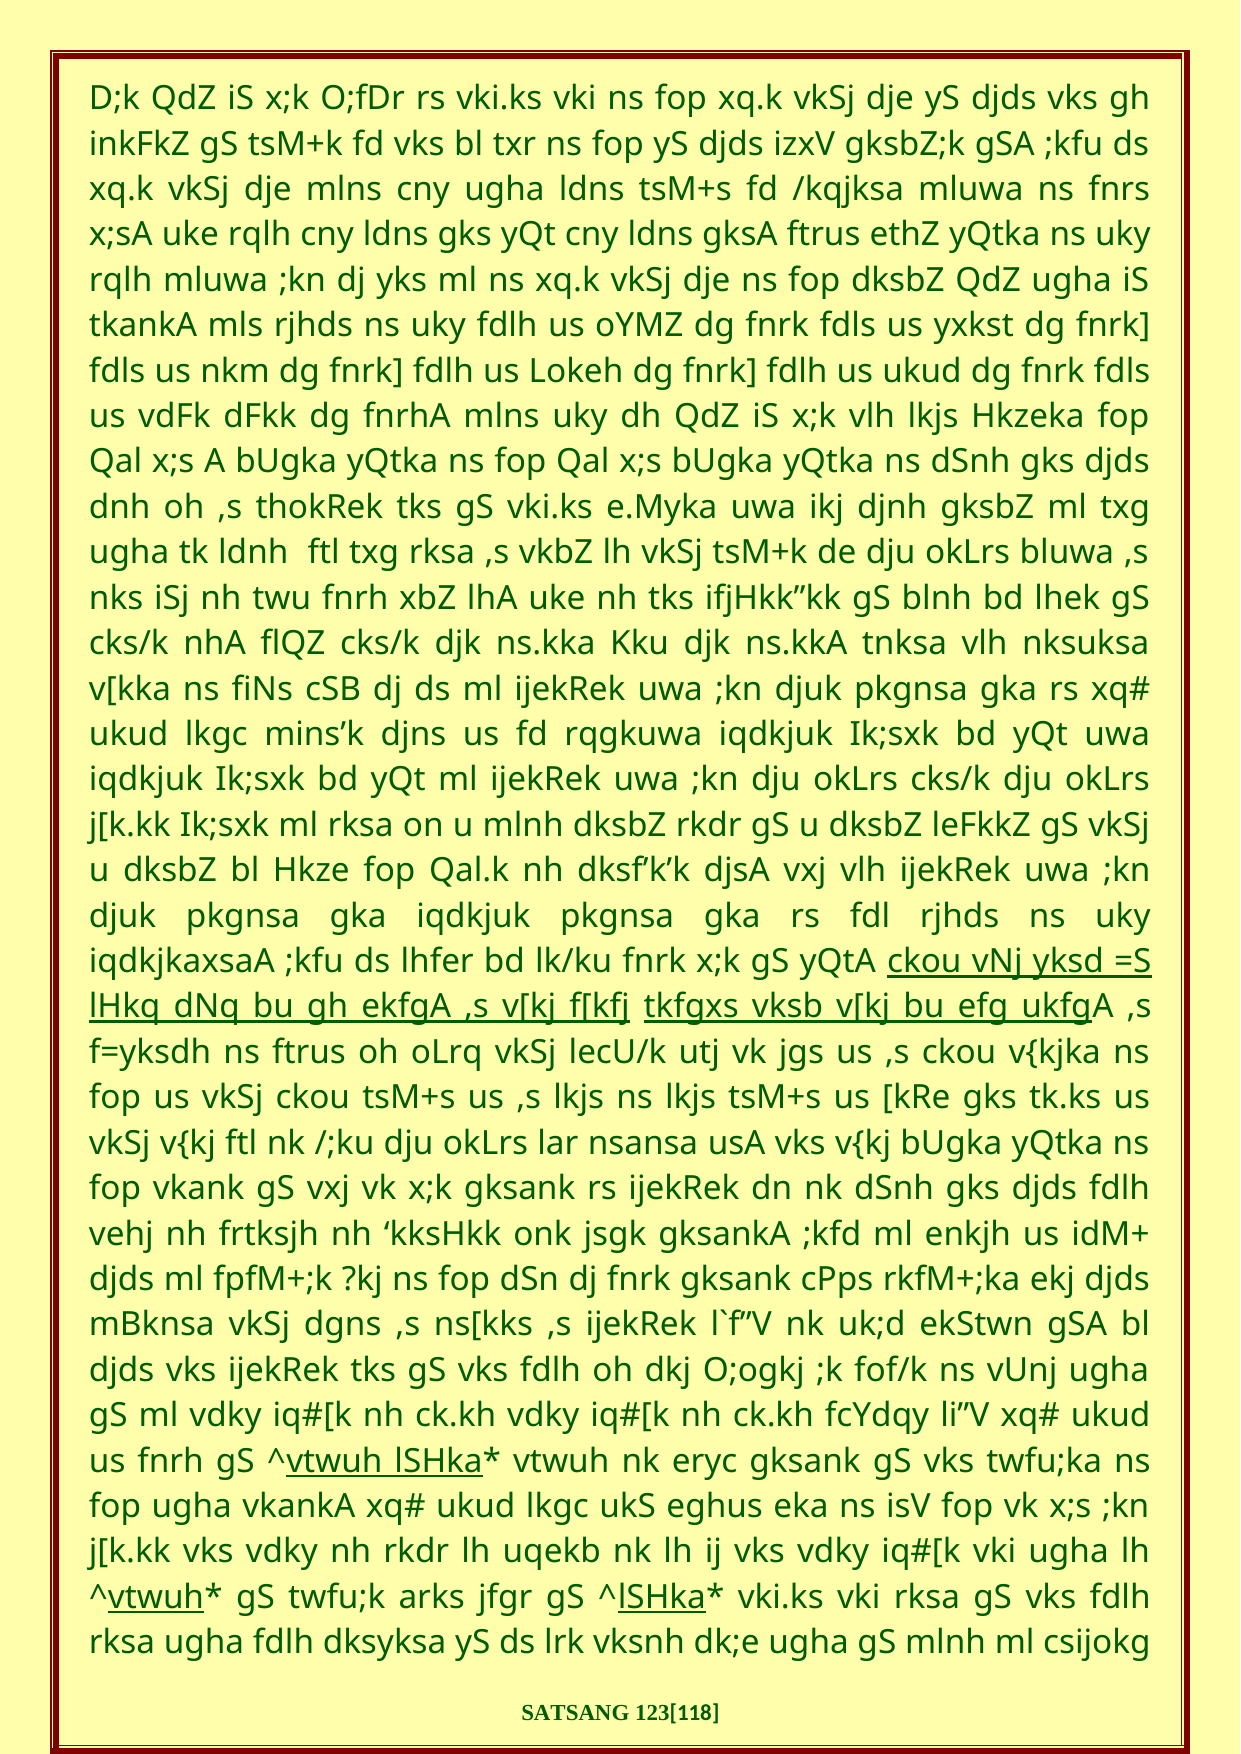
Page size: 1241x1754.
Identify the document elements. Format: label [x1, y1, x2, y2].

text [89, 74, 1152, 1663]
